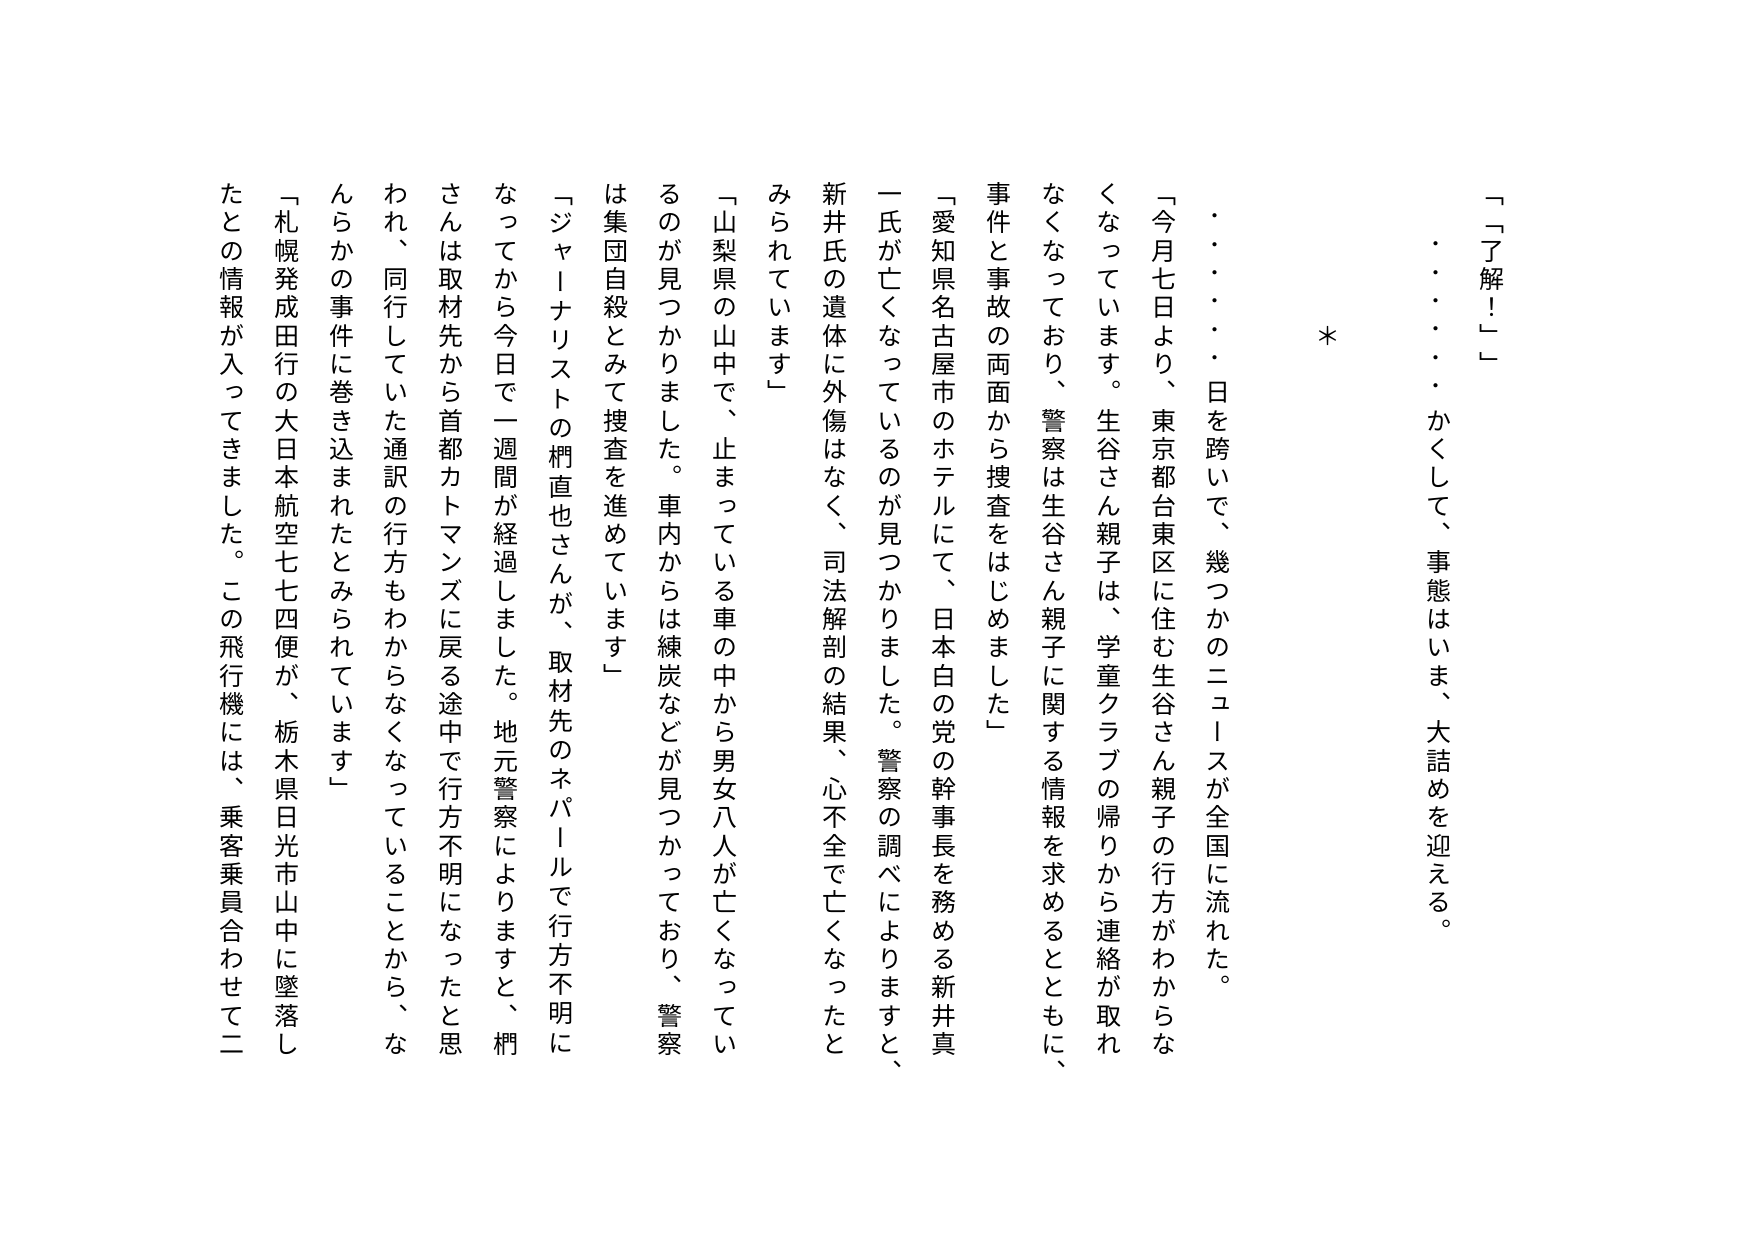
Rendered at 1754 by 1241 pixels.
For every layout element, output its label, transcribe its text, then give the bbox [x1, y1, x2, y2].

text ･･････かくして、事態はいま、大詰めを迎える。 [1410, 181, 1465, 1059]
text 「ジャーナリストの椚直也さんが、取材先のネパールで行方不明になってから今日で一週間が経過しました。地元警察によりますと、椚さんは取材先から首都カトマンズに戻る途中で行方不明になったと思われ、同行していた通訳の行方もわからなくなっていることから、なんらかの事件に巻き込まれたとみられています」 [314, 181, 588, 1059]
text 「札幌発成田行の大日本航空七七四便が、栃木県日光市山中に墜落したとの情報が入ってきました。この飛行機には、乗客乗員合わせて二二二名が搭乗しており、現在、救助隊が現地に向かっているとのことです」 [205, 181, 314, 1059]
text 「今月七日より、東京都台東区に住む生谷さん親子の行方がわからなくなっています。生谷さん親子は、学童クラブの帰りから連絡が取れなくなっており、警察は生谷さん親子に関する情報を求めるとともに、事件と事故の両面から捜査をはじめました」 [972, 181, 1191, 1059]
text 「「了解！」」 [1465, 181, 1520, 1059]
text ＊ [1301, 181, 1355, 1059]
text ･･････日を跨いで、幾つかのニュースが全国に流れた。 [1191, 181, 1246, 1059]
text 「山梨県の山中で、止まっている車の中から男女八人が亡くなっているのが見つかりました。車内からは練炭などが見つかっており、警察は集団自殺とみて捜査を進めています」 [588, 181, 753, 1059]
text 「愛知県名古屋市のホテルにて、日本白の党の幹事長を務める新井真一氏が亡くなっているのが見つかりました。警察の調べによりますと、新井氏の遺体に外傷はなく、司法解剖の結果、心不全で亡くなったとみられています」 [753, 181, 972, 1059]
